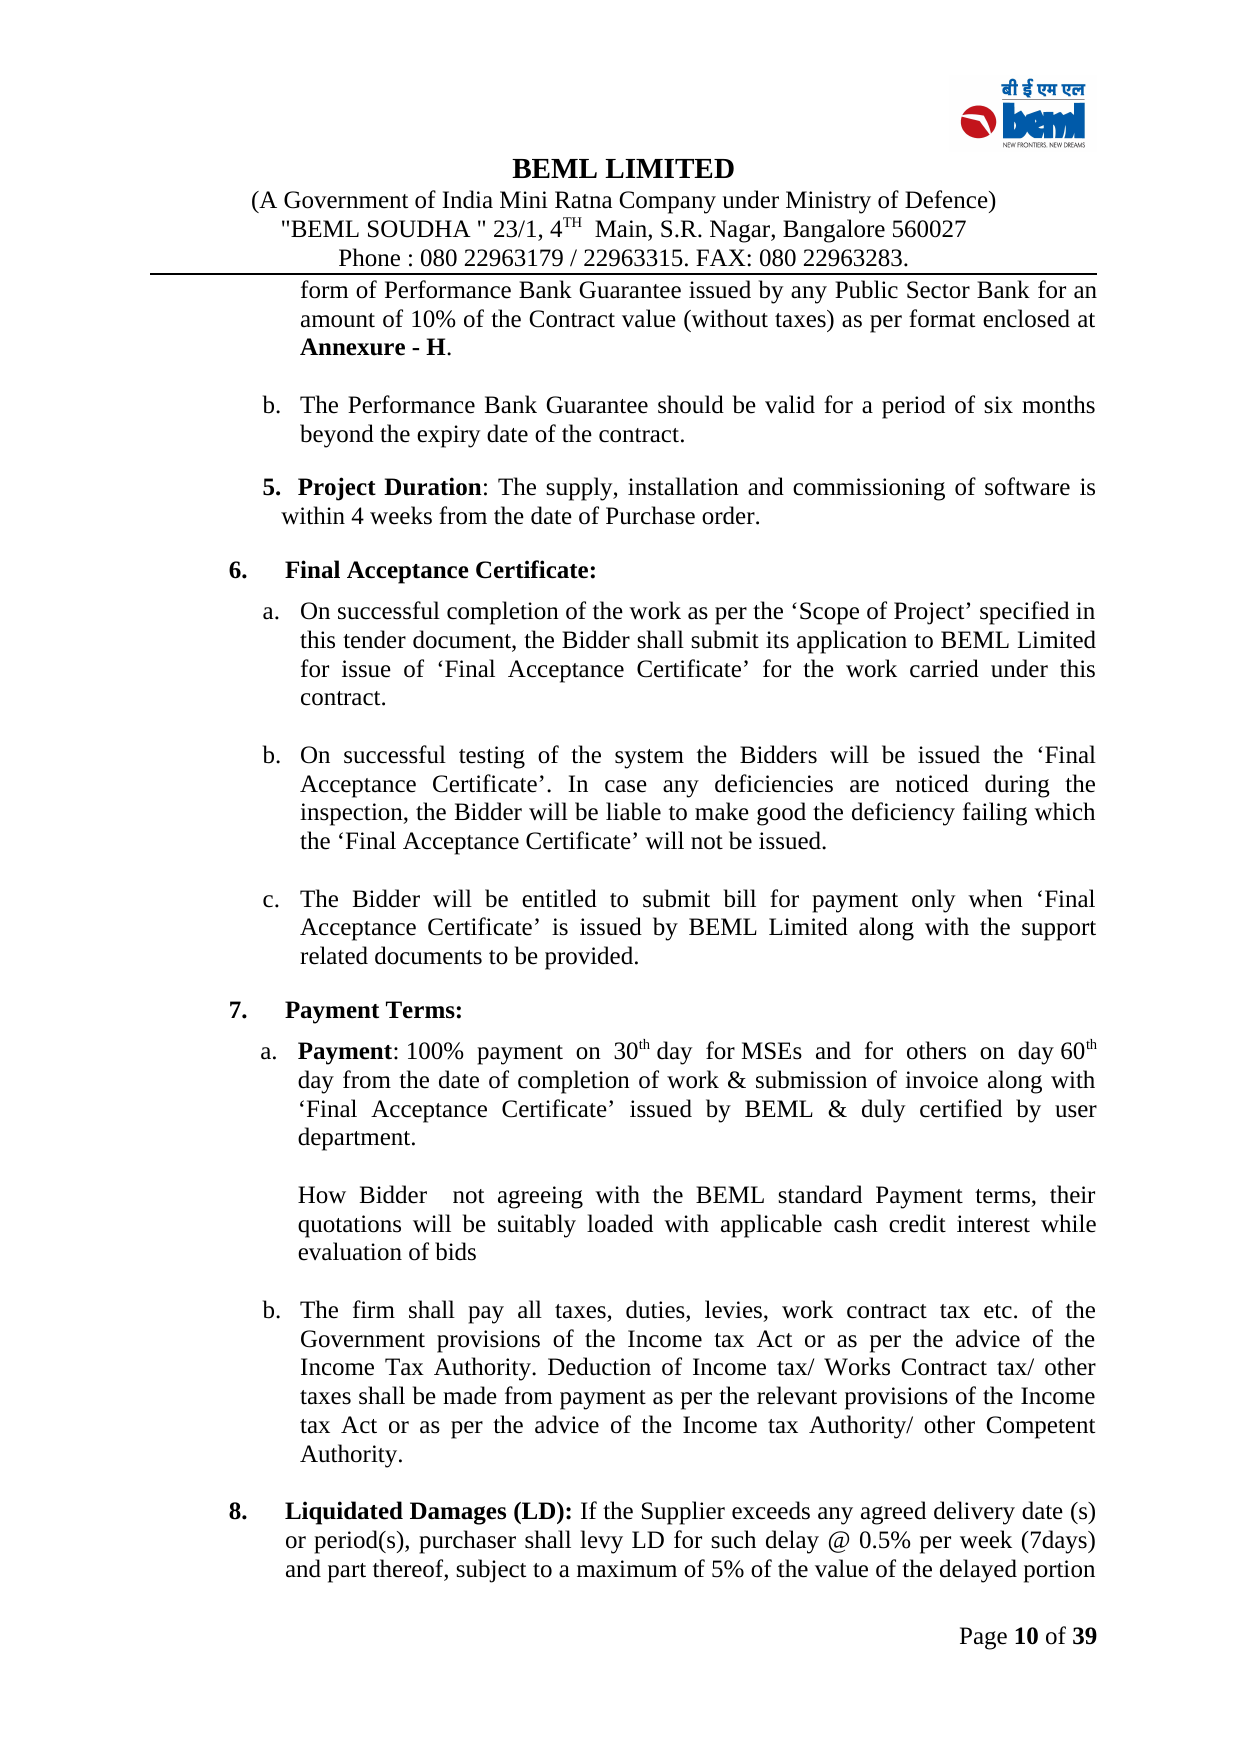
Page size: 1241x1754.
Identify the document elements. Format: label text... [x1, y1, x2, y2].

list The Performance Bank Guarantee should be valid for a period of six months beyond the expiry date of the contract. [262, 390, 1097, 447]
list On successful testing of the system the Bidders will be issued the ‘Final Acceptance Certificate’. In case any deficiencies are noticed during the inspection, the Bidder will be liable to make good the deficiency failing which the ‘Final Acceptance Certificate’ will not be issued. [262, 740, 1097, 855]
list The firm shall pay all taxes, duties, levies, work contract tax etc. of the Government provisions of the Income tax Act or as per the advice of the Income Tax Authority. Deduction of Income tax/ Works Contract tax/ other taxes shall be made from payment as per the relevant provisions of the Income tax Act or as per the advice of the Income tax Authority/ other Competent Authority. [262, 1295, 1097, 1467]
subtitle Final Acceptance Certificate: [247, 555, 1097, 584]
text How Bidder not agreeing with the BEML standard Payment terms, their quotations will be suitably loaded with applicable cash credit interest while evaluation of bids [298, 1180, 1097, 1266]
subtitle Project Duration: The supply, installation and commissioning of software is within 4 weeks from the date of Purchase order. [281, 472, 1097, 530]
subtitle Payment Terms: [247, 995, 1097, 1024]
list Payment: 100% payment on 30th day for MSEs and for others on day 60th day from the date of completion of work & submission of invoice along with ‘Final Acceptance Certificate’ issued by BEML & duly certified by user department. [260, 1036, 1097, 1151]
picture [948, 75, 1098, 152]
list The Bidder will be entitled to submit bill for payment only when ‘Final Acceptance Certificate’ is issued by BEML Limited along with the support related documents to be provided. [262, 884, 1097, 970]
list On successful completion of the work as per the ‘Scope of Project’ specified in this tender document, the Bidder shall submit its application to BEML Limited for issue of ‘Final Acceptance Certificate’ for the work carried under this contract. [262, 596, 1097, 711]
